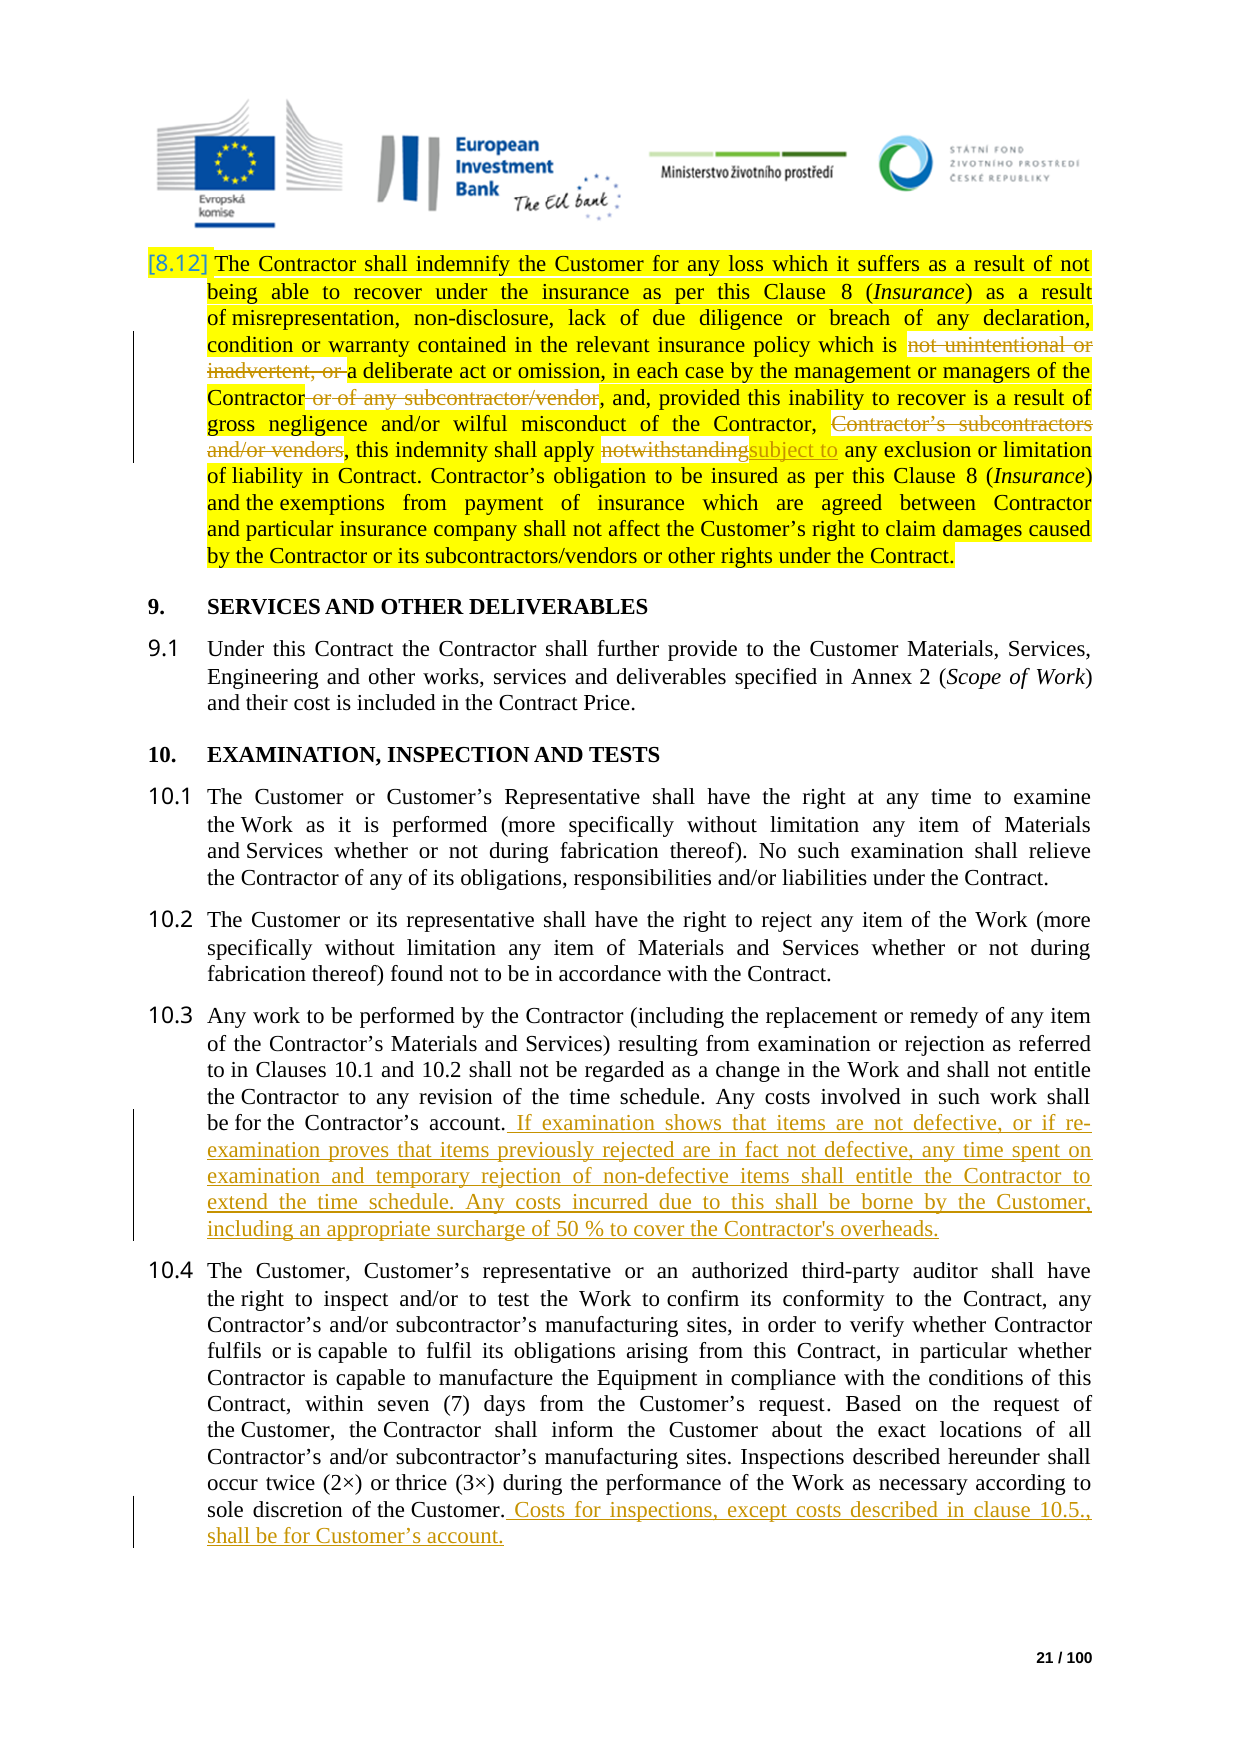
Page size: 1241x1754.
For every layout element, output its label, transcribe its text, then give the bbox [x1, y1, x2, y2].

subtitle Services and other Deliverables [148, 593, 1092, 619]
text The Contractor shall indemnify the Customer for any loss which it suffers as a result of not being able to recover under the insurance as per this Clause 8 (Insurance) as a result of misrepresentation, non-disclosure, lack of due diligence or breach of any declaration, condition or warranty contained in the relevant insurance policy which is a deliberate act or omission, in each case by the management or managers of the Contractor, and, provided this inability to recover is a result of gross negligence and/or wilful misconduct of the Contractor, , this indemnity shall apply any exclusion or limitation of liability in Contract. Contractor’s obligation to be insured as per this Clause 8 (Insurance) and the exemptions from payment of insurance which are agreed between Contractor and particular insurance company shall not affect the Customer’s right to claim damages caused by the Contractor or its subcontractors/vendors or other rights under the Contract. [148, 278, 1092, 568]
text Any work to be performed by the Contractor (including the replacement or remedy of any item of the Contractor’s Materials and Services) resulting from examination or rejection as referred to in Clauses 10.1 and 10.2 shall not be regarded as a change in the Work and shall not entitle the Contractor to any revision of the time schedule. Any costs involved in such work shall be for the Contractor’s account. [148, 999, 1092, 1241]
subtitle Examination, inspection and Tests [148, 741, 1092, 767]
text Under this Contract the Contractor shall further provide to the Customer Materials, Services, Engineering and other works, services and deliverables specified in Annex 2 (Scope of Work) and their cost is included in the Contract Price. [148, 632, 1092, 716]
text The Customer, Customer’s representative or an authorized third-party auditor shall have the right to inspect and/or to test the Work to confirm its conformity to the Contract, any Contractor’s and/or subcontractor’s manufacturing sites, in order to verify whether Contractor fulfils or is capable to fulfil its obligations arising from this Contract, in particular whether Contractor is capable to manufacture the Equipment in compliance with the conditions of this Contract, within seven (7) days from the Customer’s request. Based on the request of the Customer, the Contractor shall inform the Customer about the exact locations of all Contractor’s and/or subcontractor’s manufacturing sites. Inspections described hereunder shall occur twice (2×) or thrice (3×) during the performance of the Work as necessary according to sole discretion of the Customer. [148, 1253, 1092, 1548]
picture [147, 87, 1093, 235]
text The Customer or its representative shall have the right to reject any item of the Work (more specifically without limitation any item of Materials and Services whether or not during fabrication thereof) found not to be in accordance with the Contract. [148, 902, 1092, 986]
text The Customer or Customer’s Representative shall have the right at any time to examine the Work as it is performed (more specifically without limitation any item of Materials and Services whether or not during fabrication thereof). No such examination shall relieve the Contractor of any of its obligations, responsibilities and/or liabilities under the Contract. [148, 780, 1092, 890]
